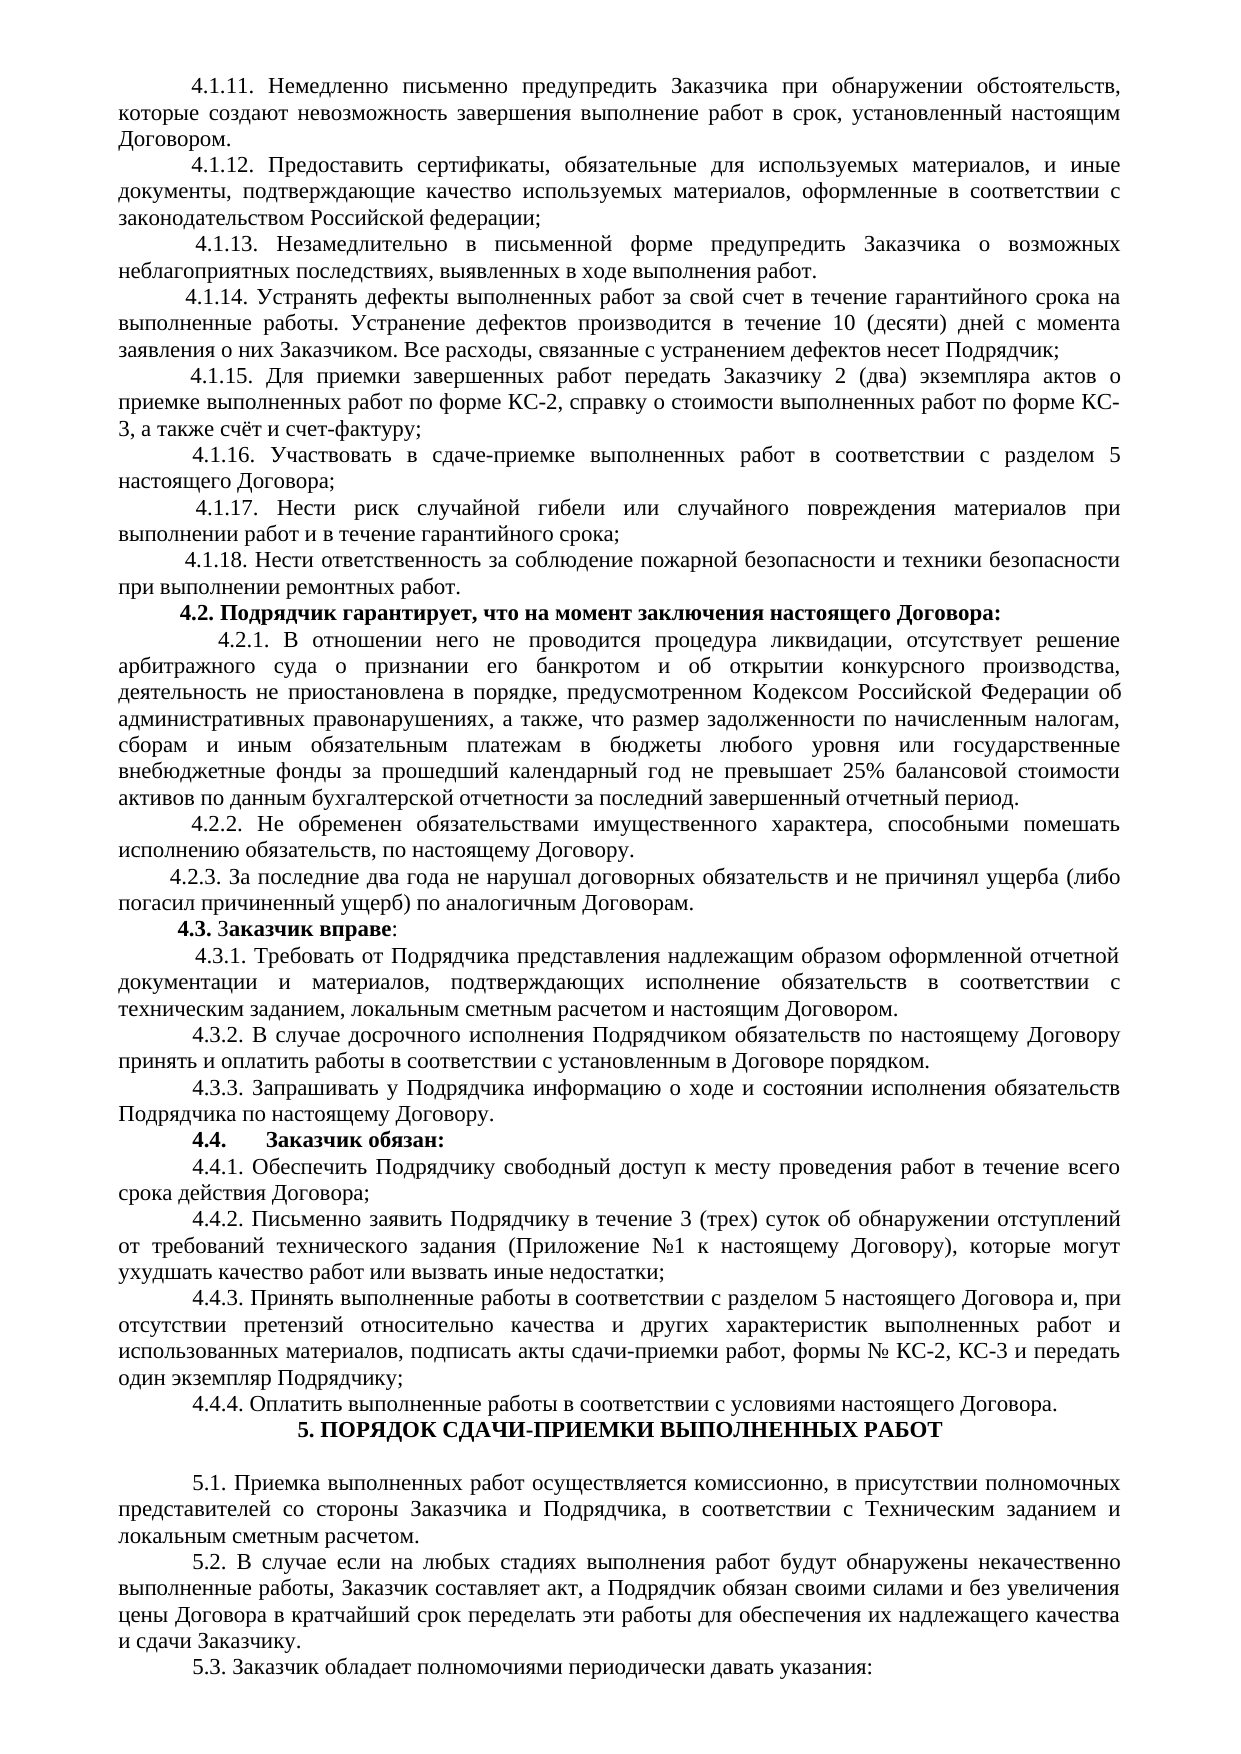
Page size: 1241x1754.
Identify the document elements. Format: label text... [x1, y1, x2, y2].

text 4.3.3. Запрашивать у Подрядчика информацию о ходе и состоянии исполнения обязательств Подрядчика по настоящему Договору. [118, 1074, 1122, 1126]
text 4.1.14. Устранять дефекты выполненных работ за свой счет в течение гарантийного срока на выполненные работы. Устранение дефектов производится в течение 10 (десяти) дней с момента заявления о них Заказчиком. Все расходы, связанные с устранением дефектов несет Подрядчик; [118, 283, 1122, 362]
text 4.2.1. В отношении него не проводится процедура ликвидации, отсутствует решение арбитражного суда о признании его банкротом и об открытии конкурсного производства, деятельность не приостановлена в порядке, предусмотренном Кодексом Российской Федерации об административных правонарушениях, а также, что размер задолженности по начисленным налогам, сборам и иным обязательным платежам в бюджеты любого уровня или государственные внебюджетные фонды за прошедший календарный год не превышает 25% балансовой стоимости активов по данным бухгалтерской отчетности за последний завершенный отчетный период. [118, 626, 1122, 810]
text 4.1.18. Нести ответственность за соблюдение пожарной безопасности и техники безопасности при выполнении ремонтных работ. [118, 547, 1122, 599]
text 4.4. Заказчик обязан: [118, 1126, 1122, 1153]
text 4.3. Заказчик вправе: [118, 916, 1122, 942]
text 5. ПОРЯДОК СДАЧИ-ПРИЕМКИ ВЫПОЛНЕННЫХ РАБОТ [118, 1416, 1122, 1443]
text 4.1.16. Участвовать в сдаче-приемке выполненных работ в соответствии с разделом 5 настоящего Договора; [118, 441, 1122, 494]
text 4.4.3. Принять выполненные работы в соответствии с разделом 5 настоящего Договора и, при отсутствии претензий относительно качества и других характеристик выполненных работ и использованных материалов, подписать акты сдачи-приемки работ, формы № КС-2, КС-3 и передать один экземпляр Подрядчику; [118, 1284, 1122, 1390]
text 5.2. В случае если на любых стадиях выполнения работ будут обнаружены некачественно выполненные работы, Заказчик составляет акт, а Подрядчик обязан своими силами и без увеличения цены Договора в кратчайший срок переделать эти работы для обеспечения их надлежащего качества и сдачи Заказчику. [118, 1548, 1122, 1653]
text 4.2.3. За последние два года не нарушал договорных обязательств и не причинял ущерба (либо погасил причиненный ущерб) по аналогичным Договорам. [118, 863, 1122, 916]
text 5.1. Приемка выполненных работ осуществляется комиссионно, в присутствии полномочных представителей со стороны Заказчика и Подрядчика, в соответствии с Техническим заданием и локальным сметным расчетом. [118, 1469, 1122, 1548]
text 4.1.13. Незамедлительно в письменной форме предупредить Заказчика о возможных неблагоприятных последствиях, выявленных в ходе выполнения работ. [118, 230, 1122, 283]
text 4.3.2. В случае досрочного исполнения Подрядчиком обязательств по настоящему Договору принять и оплатить работы в соответствии с установленным в Договоре порядком. [118, 1021, 1122, 1074]
text 4.2.2. Не обременен обязательствами имущественного характера, способными помешать исполнению обязательств, по настоящему Договору. [118, 810, 1122, 863]
text 4.4.4. Оплатить выполненные работы в соответствии с условиями настоящего Договора. [118, 1390, 1122, 1416]
text 4.2. Подрядчик гарантирует, что на момент заключения настоящего Договора: [118, 599, 1122, 626]
text 4.4.1. Обеспечить Подрядчику свободный доступ к месту проведения работ в течение всего срока действия Договора; [118, 1153, 1122, 1205]
text 4.1.17. Нести риск случайной гибели или случайного повреждения материалов при выполнении работ и в течение гарантийного срока; [118, 494, 1122, 547]
text 4.1.11. Немедленно письменно предупредить Заказчика при обнаружении обстоятельств, которые создают невозможность завершения выполнение работ в срок, установленный настоящим Договором. [118, 72, 1122, 151]
text 4.3.1. Требовать от Подрядчика представления надлежащим образом оформленной отчетной документации и материалов, подтверждающих исполнение обязательств в соответствии с техническим заданием, локальным сметным расчетом и настоящим Договором. [118, 942, 1122, 1021]
text 5.3. Заказчик обладает полномочиями периодически давать указания: [118, 1653, 1122, 1680]
text 4.1.15. Для приемки завершенных работ передать Заказчику 2 (два) экземпляра актов о приемке выполненных работ по форме КС-2, справку о стоимости выполненных работ по форме КС-3, а также счёт и счет-фактуру; [118, 362, 1122, 441]
text 4.4.2. Письменно заявить Подрядчику в течение 3 (трех) суток об обнаружении отступлений от требований технического задания (Приложение №1 к настоящему Договору), которые могут ухудшать качество работ или вызвать иные недостатки; [118, 1205, 1122, 1284]
text 4.1.12. Предоставить сертификаты, обязательные для используемых материалов, и иные документы, подтверждающие качество используемых материалов, оформленные в соответствии с законодательством Российской федерации; [118, 151, 1122, 230]
